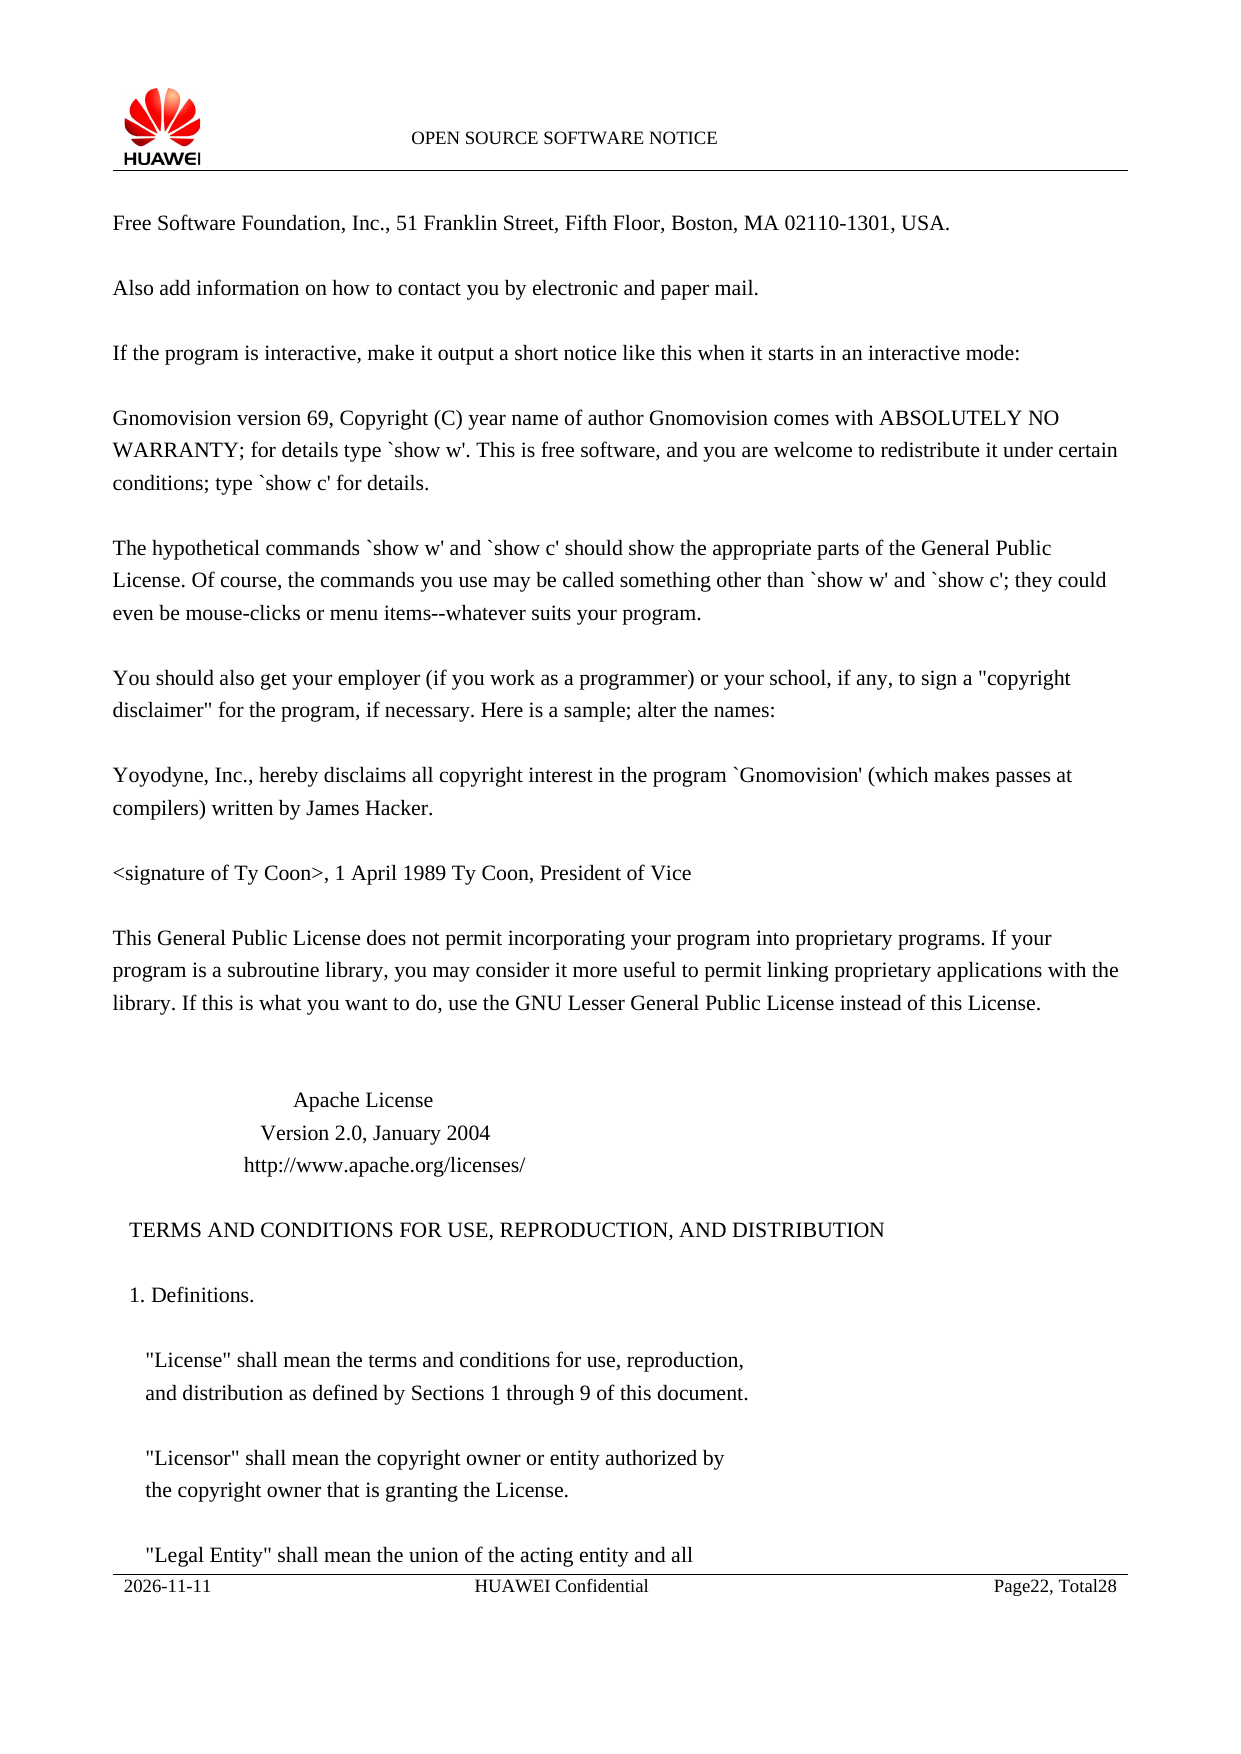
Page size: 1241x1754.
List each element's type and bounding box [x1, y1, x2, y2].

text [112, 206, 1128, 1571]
picture [124, 88, 201, 165]
